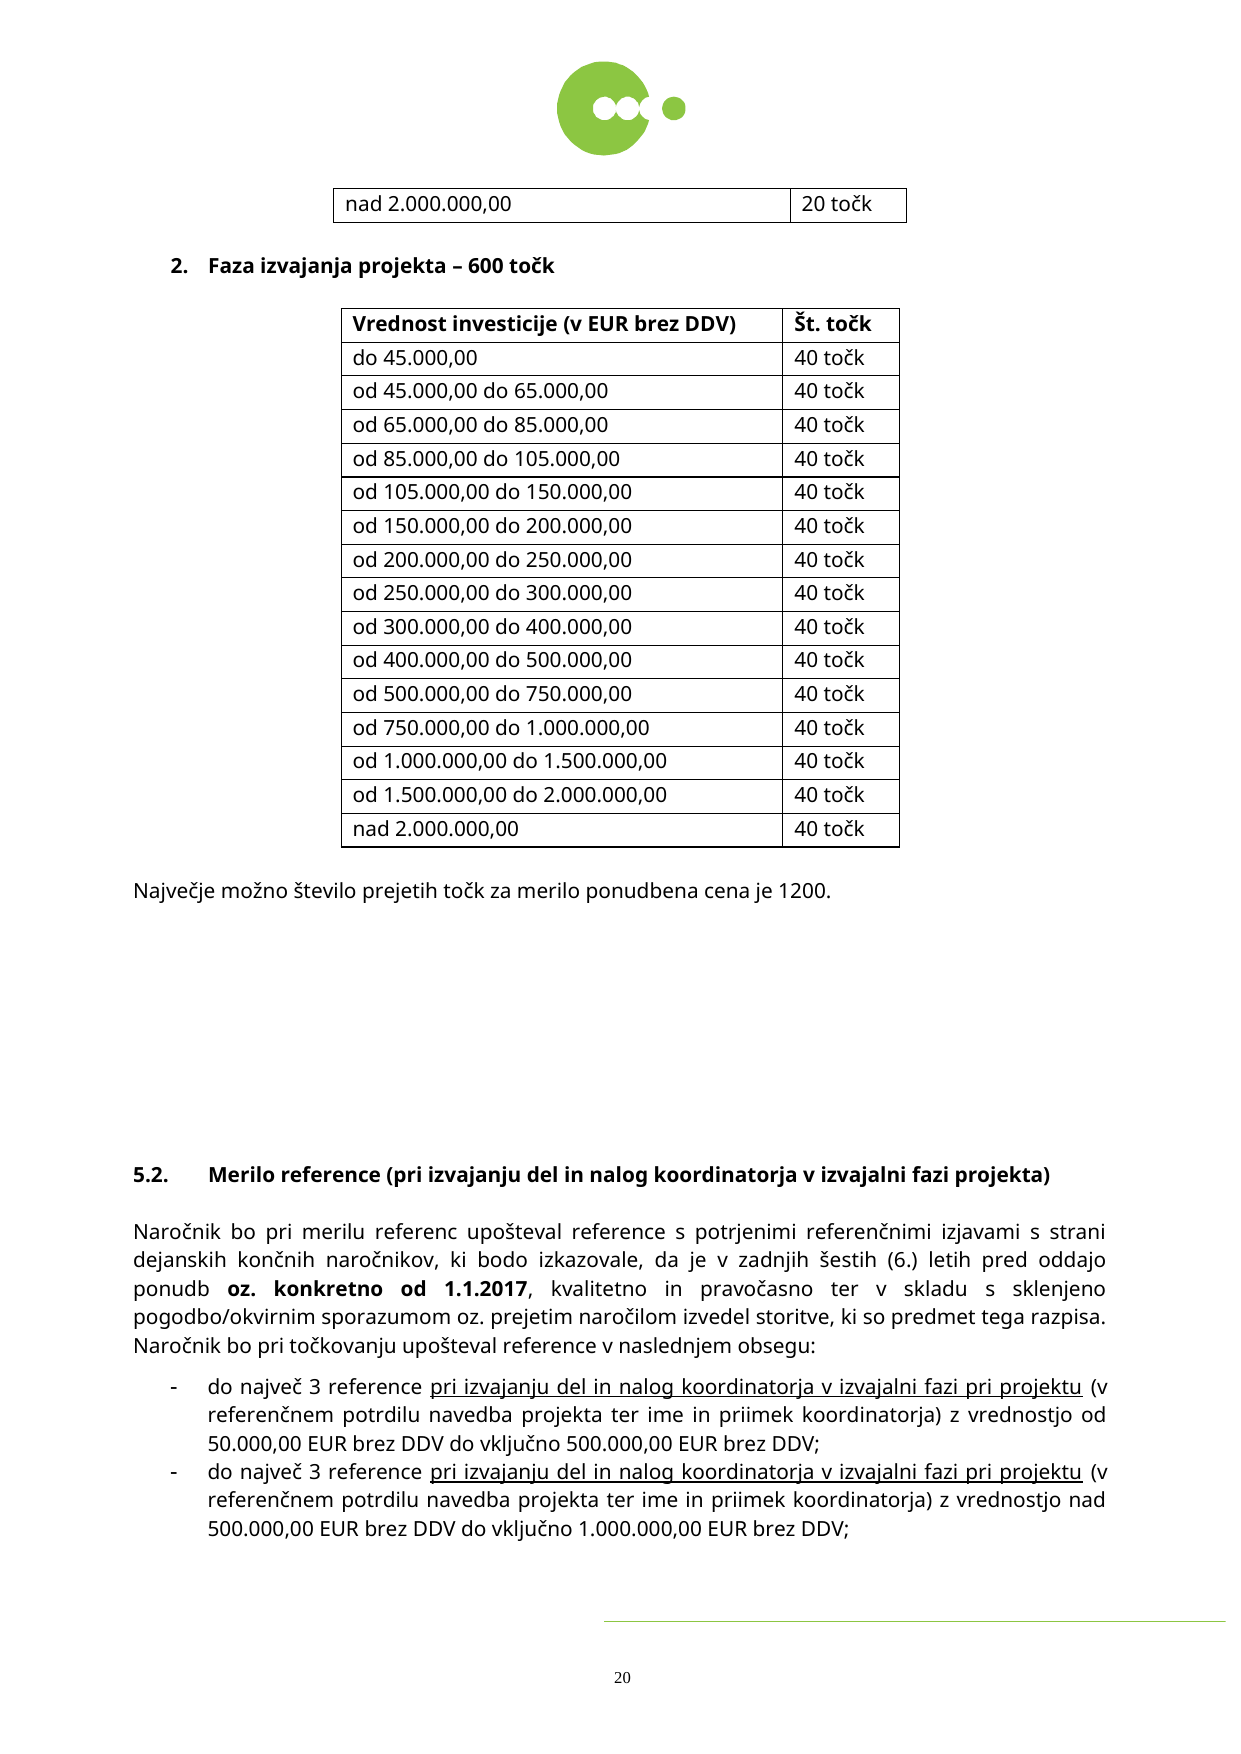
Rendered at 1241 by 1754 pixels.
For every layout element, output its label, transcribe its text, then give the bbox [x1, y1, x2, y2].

table_cell 40 točk [783, 545, 899, 577]
table_cell od 1.500.000,00 do 2.000.000,00 [342, 780, 782, 813]
table_cell od 500.000,00 do 750.000,00 [342, 679, 782, 712]
table_header Št. točk [783, 309, 899, 342]
list do največ 3 reference pri izvajanju del in nalog koordinatorja v izvajalni fazi pri projektu (v referenčnem potrdilu navedba projekta ter ime in priimek koordinatorja) z vrednostjo od 50.000,00 EUR brez DDV do vključno 500.000,00 EUR brez DDV; [170, 1372, 1107, 1457]
table_cell 40 točk [783, 612, 899, 644]
table_cell od 400.000,00 do 500.000,00 [342, 646, 782, 678]
table_cell 40 točk [783, 511, 899, 544]
table_cell od 85.000,00 do 105.000,00 [342, 444, 782, 476]
text Naročnik bo pri merilu referenc upošteval reference s potrjenimi referenčnimi izjavami s strani dejanskih končnih naročnikov, ki bodo izkazovale, da je v zadnjih šestih (6.) letih pred oddajo ponudb oz. konkretno od 1.1.2017, kvalitetno in pravočasno ter v skladu s sklenjeno pogodbo/okvirnim sporazumom oz. prejetim naročilom izvedel storitve, ki so predmet tega razpisa. Naročnik bo pri točkovanju upošteval reference v naslednjem obsegu: [133, 1217, 1107, 1359]
list Faza izvajanja projekta – 600 točk [170, 251, 1107, 280]
table_cell 40 točk [783, 780, 899, 813]
list do največ 3 reference pri izvajanju del in nalog koordinatorja v izvajalni fazi pri projektu (v referenčnem potrdilu navedba projekta ter ime in priimek koordinatorja) z vrednostjo nad 500.000,00 EUR brez DDV do vključno 1.000.000,00 EUR brez DDV; [170, 1457, 1107, 1542]
table_cell do 45.000,00 [342, 343, 782, 375]
table_cell od 45.000,00 do 65.000,00 [342, 376, 782, 409]
table_cell od 105.000,00 do 150.000,00 [342, 478, 782, 510]
table_cell od 250.000,00 do 300.000,00 [342, 578, 782, 611]
table_cell 40 točk [783, 814, 899, 846]
text Največje možno število prejetih točk za merilo ponudbena cena je 1200. [133, 876, 1107, 904]
table_cell 40 točk [783, 646, 899, 678]
table_cell 40 točk [783, 713, 899, 746]
table_cell od 200.000,00 do 250.000,00 [342, 545, 782, 577]
table_cell od 1.000.000,00 do 1.500.000,00 [342, 747, 782, 779]
table_cell od 300.000,00 do 400.000,00 [342, 612, 782, 644]
table_cell nad 2.000.000,00 [342, 814, 782, 846]
table_cell 40 točk [783, 679, 899, 712]
table_cell 40 točk [783, 376, 899, 409]
table_cell nad 2.000.000,00 [334, 189, 790, 222]
table_cell 40 točk [783, 578, 899, 611]
table_cell 20 točk [791, 189, 906, 222]
table_header Vrednost investicije (v EUR brez DDV) [342, 309, 782, 342]
table_cell 40 točk [783, 410, 899, 443]
table_cell 40 točk [783, 343, 899, 375]
table_cell od 750.000,00 do 1.000.000,00 [342, 713, 782, 746]
table_cell od 65.000,00 do 85.000,00 [342, 410, 782, 443]
table_cell od 150.000,00 do 200.000,00 [342, 511, 782, 544]
list Merilo reference (pri izvajanju del in nalog koordinatorja v izvajalni fazi projekta) [133, 1160, 1107, 1189]
table_cell 40 točk [783, 444, 899, 476]
table_cell 40 točk [783, 478, 899, 510]
table_cell 40 točk [783, 747, 899, 779]
